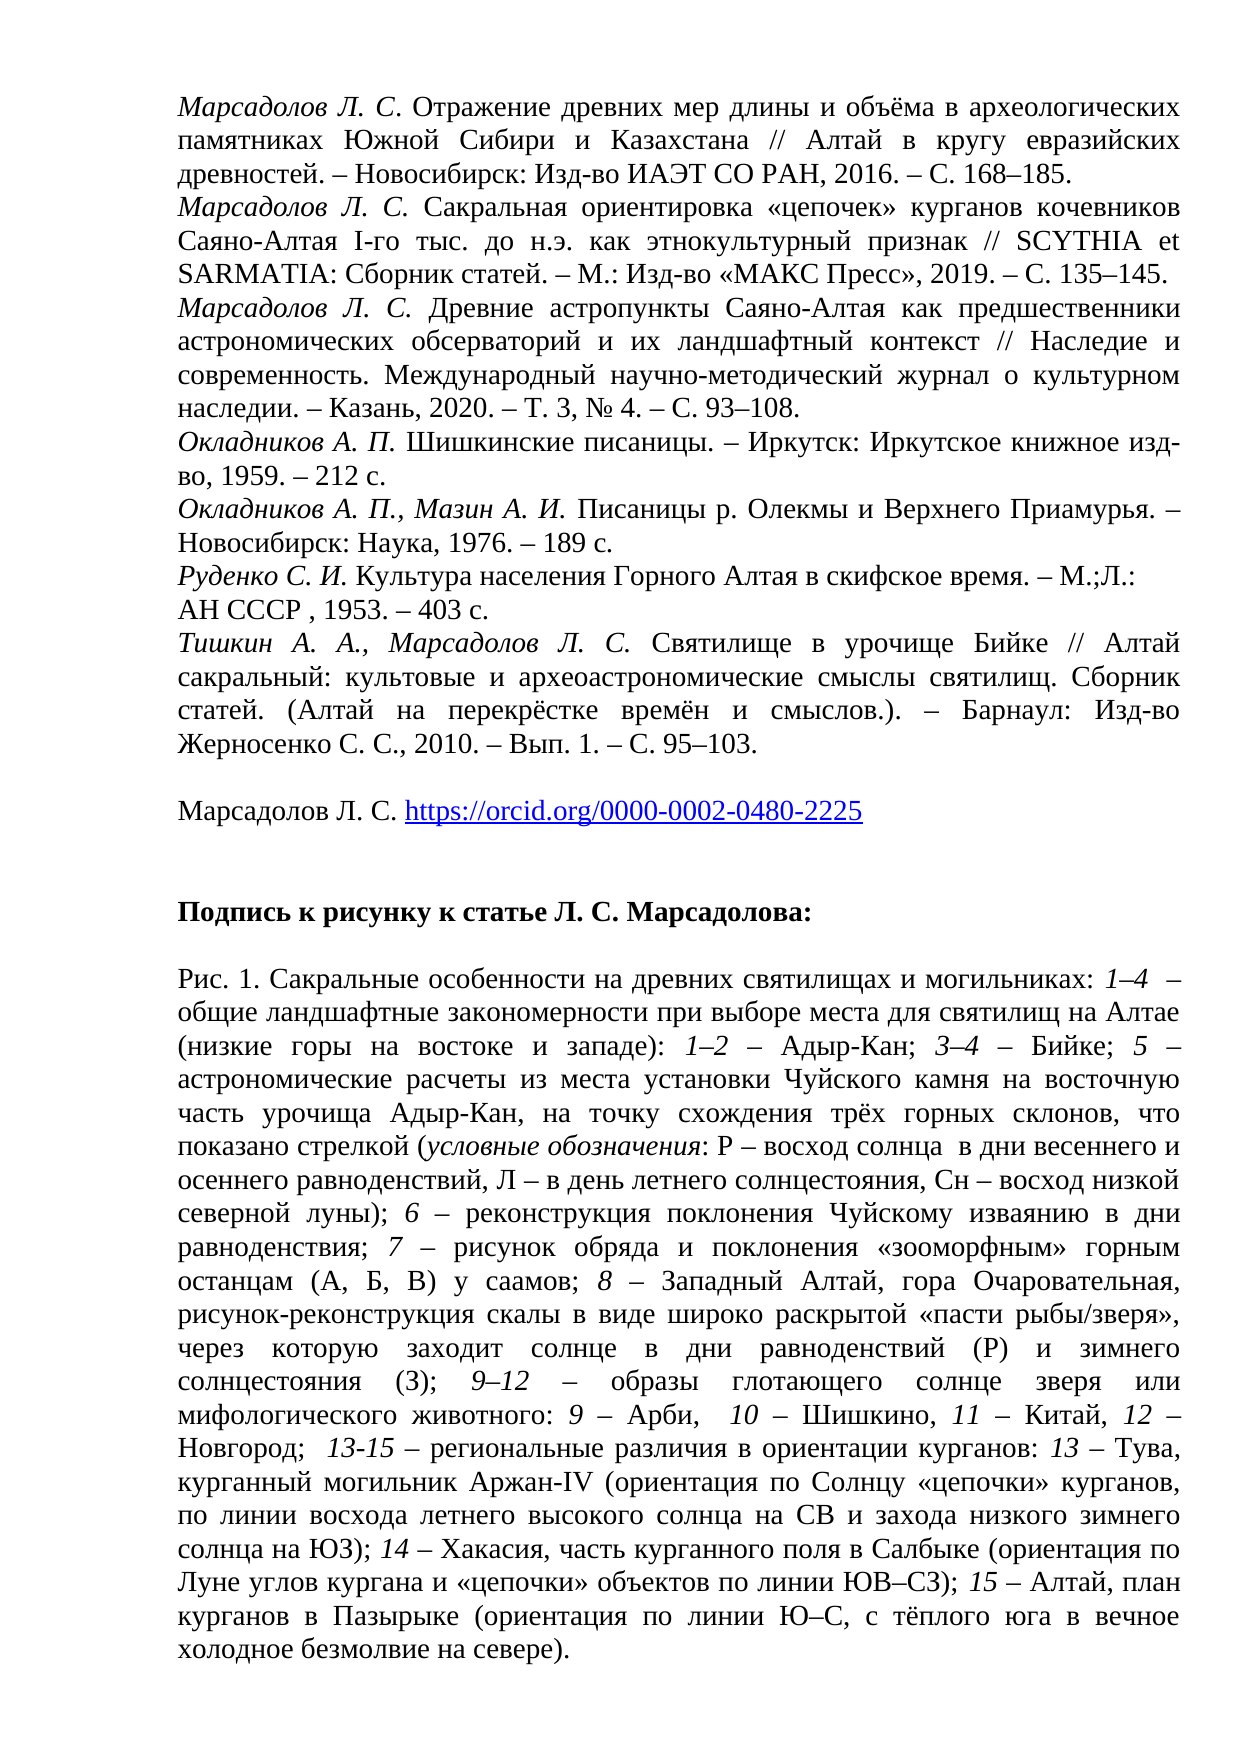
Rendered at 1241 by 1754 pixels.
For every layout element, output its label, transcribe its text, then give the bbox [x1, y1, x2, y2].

text Подпись к рисунку к статье Л. С. Марсадолова: [177, 894, 1181, 927]
text Руденко С. И. Культура населения Горного Алтая в скифское время. – М.;Л.: АН СССР , 1953. – 403 с. [177, 558, 1181, 625]
text Окладников А. П. Шишкинские писаницы. – Иркутск: Иркутское книжное изд-во, 1959. – 212 с. [177, 424, 1181, 491]
text Рис. 1. Сакральные особенности на древних святилищах и могильниках: 1–4 – общие ландшафтные закономерности при выборе места для святилищ на Алтае (низкие горы на востоке и западе): 1–2 – Адыр-Кан; 3–4 – Бийке; 5 – астрономические расчеты из места установки Чуйского камня на восточную часть урочища Адыр-Кан, на точку схождения трёх горных склонов, что показано стрелкой (условные обозначения: Р – восход солнца в дни весеннего и осеннего равноденствий, Л – в день летнего солнцестояния, Сн – восход низкой северной луны); 6 – реконструкция поклонения Чуйскому изваянию в дни равноденствия; 7 – рисунок обряда и поклонения «зооморфным» горным останцам (А, Б, В) у саамов; 8 – Западный Алтай, гора Очаровательная, рисунок-реконструкция скалы в виде широко раскрытой «пасти рыбы/зверя», через которую заходит солнце в дни равноденствий (Р) и зимнего солнцестояния (З); 9–12 – образы глотающего солнце зверя или мифологического животного: 9 – Арби, 10 – Шишкино, 11 – Китай, 12 – Новгород; 13-15 – региональные различия в ориентации курганов: 13 – Тува, курганный могильник Аржан-IV (ориентация по Солнцу «цепочки» курганов, по линии восхода летнего высокого солнца на СВ и захода низкого зимнего солнца на ЮЗ); 14 – Хакасия, часть курганного поля в Салбыке (ориентация по Луне углов кургана и «цепочки» объектов по линии ЮВ–СЗ); 15 – Алтай, план курганов в Пазырыке (ориентация по линии Ю–С, с тёплого юга в вечное холодное безмолвие на севере). [177, 961, 1181, 1665]
text Окладников А. П., Мазин А. И. Писаницы р. Олекмы и Верхнего Приамурья. – Новосибирск: Наука, 1976. – 189 с. [177, 491, 1181, 558]
text Марсадолов Л. С. Древние астропункты Саяно-Алтая как предшественники астрономических обсерваторий и их ландшафтный контекст // Наследие и современность. Международный научно-методический журнал о культурном наследии. – Казань, 2020. – Т. 3, № 4. – С. 93–108. [177, 290, 1181, 424]
text Марсадолов Л. С. https://orcid.org/0000-0002-0480-2225 [177, 793, 1181, 827]
text Марсадолов Л. С. Сакральная ориентировка «цепочек» курганов кочевников Саяно-Алтая I-го тыс. до н.э. как этнокультурный признак // SCYTHIA et SARMATIA: Cборник статей. – М.: Изд-во «МАКС Пресс», 2019. – С. 135–145. [177, 189, 1181, 290]
text Тишкин А. А., Марсадолов Л. С. Святилище в урочище Бийке // Алтай сакральный: культовые и археоастрономические смыслы святилищ. Сборник статей. (Алтай на перекрёстке времён и смыслов.). – Барнаул: Изд-во Жерносенко С. С., 2010. – Вып. 1. – С. 95–103. [177, 625, 1181, 759]
text Марсадолов Л. С. Отражение древних мер длины и объёма в археологических памятниках Южной Сибири и Казахстана // Алтай в кругу евразийских древностей. – Новосибирск: Изд-во ИАЭТ СО РАН, 2016. – С. 168–185. [177, 89, 1181, 189]
